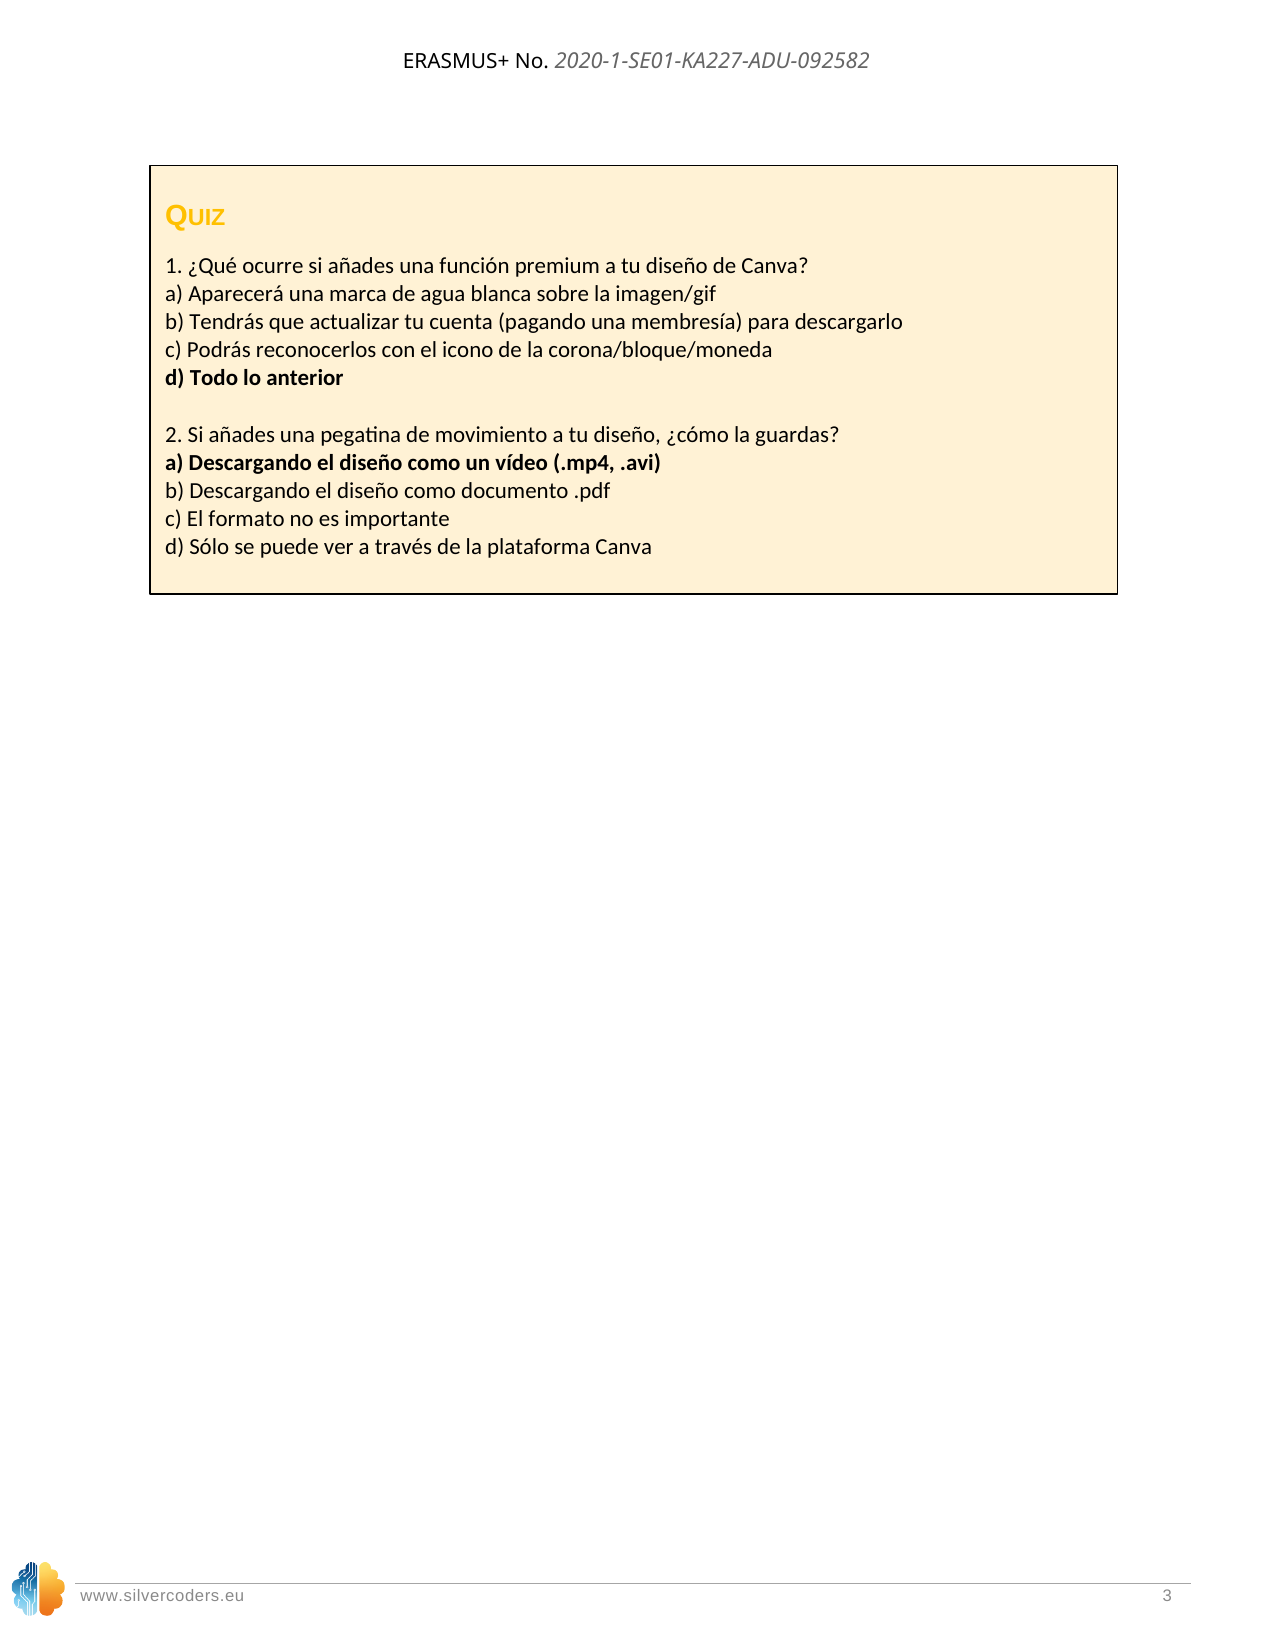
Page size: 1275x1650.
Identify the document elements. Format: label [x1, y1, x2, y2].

picture [11, 1562, 65, 1616]
